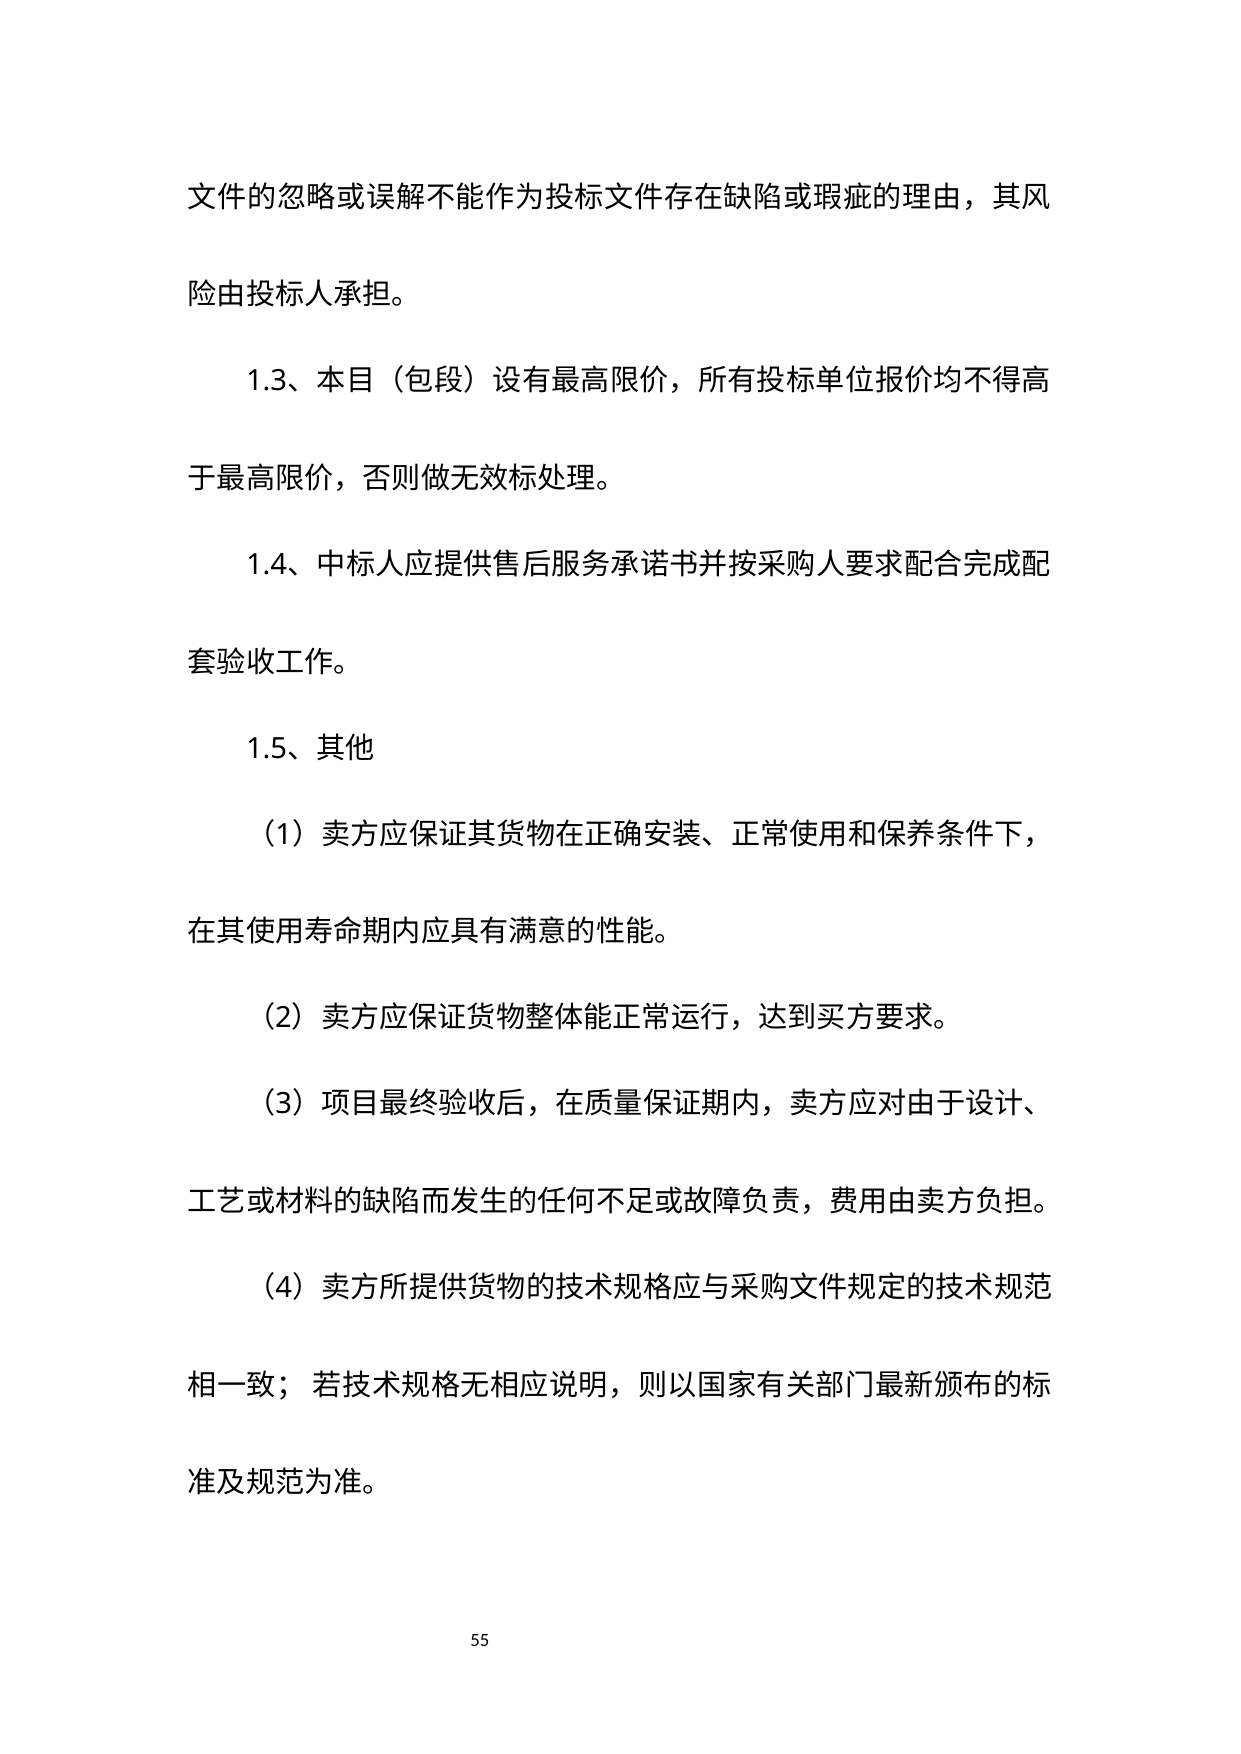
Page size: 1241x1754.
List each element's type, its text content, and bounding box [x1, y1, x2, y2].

text （1）卖方应保证其货物在正确安装、正常使用和保养条件下，在其使用寿命期内应具有满意的性能。 [187, 799, 1053, 962]
text 1.5、其他 [187, 713, 1053, 778]
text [187, 162, 1053, 324]
text 1.3、本目（包段）设有最高限价，所有投标单位报价均不得高于最高限价，否则做无效标处理。 [187, 346, 1053, 508]
text （3）项目最终验收后，在质量保证期内，卖方应对由于设计、工艺或材料的缺陷而发生的任何不足或故障负责，费用由卖方负担。 [187, 1069, 1053, 1231]
text （4）卖方所提供货物的技术规格应与采购文件规定的技术规范相一致； 若技术规格无相应说明，则以国家有关部门最新颁布的标准及规范为准。 [187, 1252, 1053, 1512]
text （2）卖方应保证货物整体能正常运行，达到买方要求。 [187, 983, 1053, 1048]
text 1.4、中标人应提供售后服务承诺书并按采购人要求配合完成配套验收工作。 [187, 529, 1053, 692]
